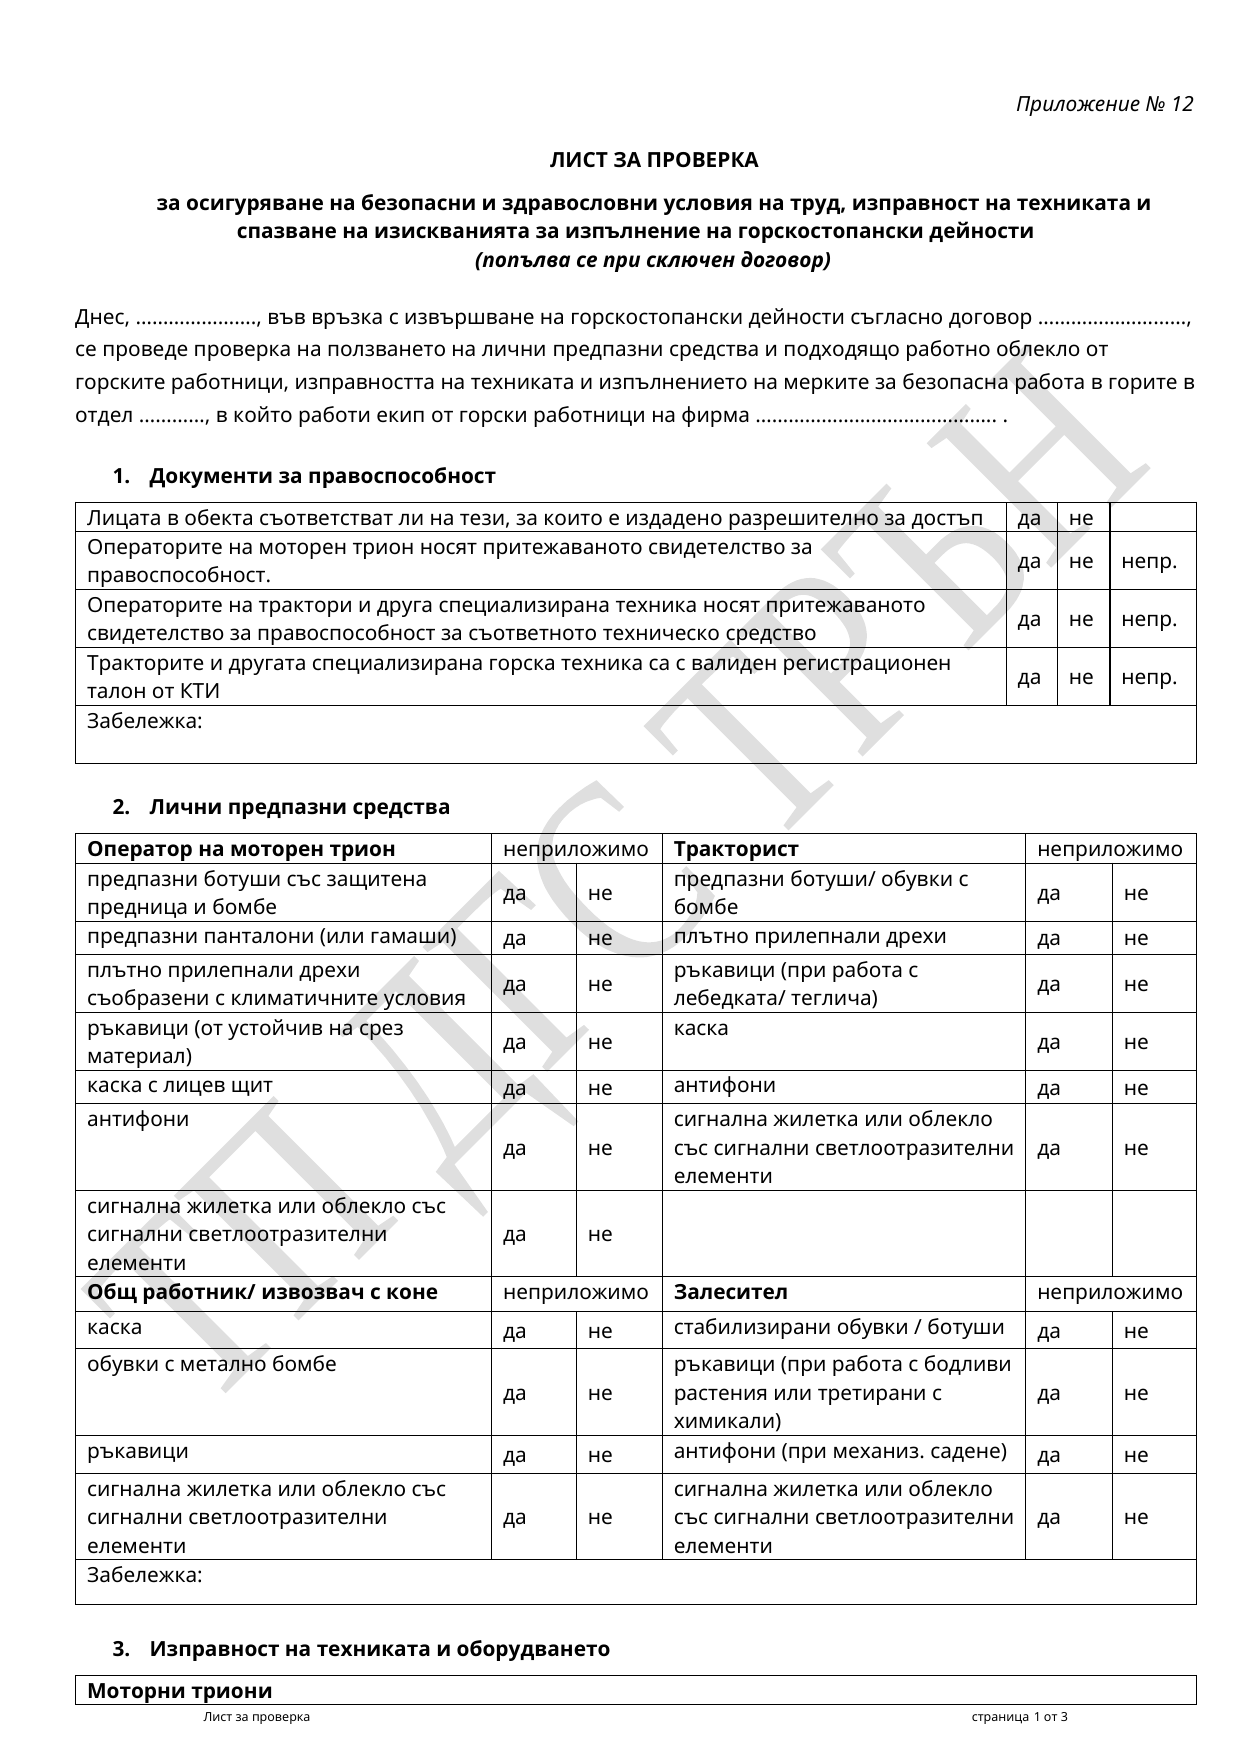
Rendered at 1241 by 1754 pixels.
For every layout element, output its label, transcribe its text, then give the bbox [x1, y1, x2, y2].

table_cell не [577, 1436, 662, 1473]
table_cell непр. [1111, 590, 1196, 647]
table_cell не [577, 1312, 662, 1348]
table_cell не [1113, 1104, 1196, 1190]
table_header да [1007, 503, 1057, 531]
table_header не [1058, 503, 1109, 531]
table_cell не [1113, 955, 1196, 1012]
table_cell да [1026, 864, 1112, 921]
table_cell не [1113, 1013, 1196, 1069]
table_cell Забележка: [76, 706, 1196, 763]
table_cell не [1058, 532, 1109, 589]
table_cell не [1113, 1474, 1196, 1559]
table_cell предпазни панталони (или гамаши) [76, 922, 491, 954]
table_cell ръкавици (при работа с лебедката/ теглича) [663, 955, 1025, 1012]
table_cell обувки с метално бомбе [76, 1349, 491, 1435]
text за осигуряване на безопасни и здравословни условия на труд, изправност на техниката и спазване на изискванията за изпълнение на горскостопански дейности [75, 188, 1196, 245]
table_cell [1026, 1191, 1112, 1276]
table_cell да [1026, 1474, 1112, 1559]
table_cell антифони [76, 1104, 491, 1190]
table_cell да [1026, 1104, 1112, 1190]
table_cell непр. [1111, 648, 1196, 705]
table_cell не [1113, 1312, 1196, 1348]
table_cell не [1113, 1436, 1196, 1473]
table_cell неприложимо [1026, 1277, 1196, 1311]
table_cell не [577, 922, 662, 954]
table_cell стабилизирани обувки / ботуши [663, 1312, 1025, 1348]
table_cell Операторите на моторен трион носят притежаваното свидетелство за правоспособност. [76, 532, 1006, 589]
table_cell сигнална жилетка или облекло със сигнални светлоотразителни елементи [663, 1104, 1025, 1190]
table_cell да [492, 1071, 576, 1103]
table_cell не [1058, 590, 1109, 647]
table_cell не [577, 1474, 662, 1559]
table_cell не [577, 955, 662, 1012]
table_cell не [577, 1349, 662, 1435]
table_header [1111, 503, 1196, 531]
table_cell антифони [663, 1071, 1025, 1103]
table_cell не [1058, 648, 1109, 705]
table_cell да [1026, 1312, 1112, 1348]
table_cell да [1007, 590, 1057, 647]
table_cell Забележка: [76, 1560, 1196, 1604]
table_cell сигнална жилетка или облекло със сигнални светлоотразителни елементи [663, 1474, 1025, 1559]
table_cell да [492, 1474, 576, 1559]
table_cell Залесител [663, 1277, 1025, 1311]
table_cell да [1026, 922, 1112, 954]
table_cell да [492, 1312, 576, 1348]
text Приложение № 12 [75, 89, 1196, 117]
table_cell Общ работник/ извозвач с коне [76, 1277, 491, 1311]
table_cell ръкавици (при работа с бодливи растения или третирани с химикали) [663, 1349, 1025, 1435]
table_cell да [1007, 648, 1057, 705]
table_cell непр. [1111, 532, 1196, 589]
text Днес, …………………., във връзка с извършване на горскостопански дейности съгласно договор ………………………, се проведе проверка на ползването на лични предпазни средства и подходящо работно облекло от горските работници, изправността на техниката и изпълнението на мерките за безопасна работа в горите в отдел …………, в който работи екип от горски работници на фирма …………………………………….. . [75, 302, 1196, 428]
table_cell да [492, 1191, 576, 1276]
table_cell сигнална жилетка или облекло със сигнални светлоотразителни елементи [76, 1191, 491, 1276]
table_cell [663, 1191, 1025, 1276]
list Изправност на техниката и оборудването [112, 1634, 1196, 1662]
table_cell да [1026, 955, 1112, 1012]
table_cell плътно прилепнали дрехи [663, 922, 1025, 954]
table_cell да [1026, 1013, 1112, 1069]
table_cell да [1026, 1071, 1112, 1103]
table_header неприложимо [1026, 834, 1196, 863]
table_cell да [492, 864, 576, 921]
table_cell да [492, 955, 576, 1012]
table_cell не [577, 1191, 662, 1276]
table_header Лицата в обекта съответстват ли на тези, за които е издадено разрешително за достъп [76, 503, 1006, 531]
table_cell каска [76, 1312, 491, 1348]
table_cell ръкавици [76, 1436, 491, 1473]
table_cell ръкавици (от устойчив на срез материал) [76, 1013, 491, 1069]
table_cell каска [663, 1013, 1025, 1069]
table_cell да [1007, 532, 1057, 589]
table_cell да [492, 1013, 576, 1069]
table_cell неприложимо [492, 1277, 662, 1311]
table_cell не [1113, 864, 1196, 921]
table_cell сигнална жилетка или облекло със сигнални светлоотразителни елементи [76, 1474, 491, 1559]
table_header Тракторист [663, 834, 1025, 863]
table_cell предпазни ботуши/ обувки с бомбе [663, 864, 1025, 921]
table_cell не [577, 1071, 662, 1103]
list Лични предпазни средства [112, 792, 1196, 821]
table_cell плътно прилепнали дрехи съобразени с климатичните условия [76, 955, 491, 1012]
table_header Оператор на моторен трион [76, 834, 491, 863]
table_cell да [1026, 1436, 1112, 1473]
table_cell да [492, 1349, 576, 1435]
text ЛИСТ ЗА ПРОВЕРКА [75, 146, 1196, 174]
text (попълва се при сключен договор) [75, 245, 1196, 273]
table_cell да [1026, 1349, 1112, 1435]
table_cell да [492, 922, 576, 954]
table_cell антифони (при механиз. садене) [663, 1436, 1025, 1473]
table_cell Тракторите и другата специализирана горска техника са с валиден регистрационен талон от КТИ [76, 648, 1006, 705]
table_cell не [1113, 922, 1196, 954]
table_cell да [492, 1104, 576, 1190]
table_cell не [1113, 1071, 1196, 1103]
table_cell не [1113, 1349, 1196, 1435]
table_cell да [492, 1436, 576, 1473]
table_cell не [577, 1104, 662, 1190]
table_cell не [577, 1013, 662, 1069]
table_header Моторни триони [76, 1676, 1196, 1704]
table_cell Операторите на трактори и друга специализирана техника носят притежаваното свидетелство за правоспособност за съответното техническо средство [76, 590, 1006, 647]
table_cell [1113, 1191, 1196, 1276]
list Документи за правоспособност [112, 461, 1196, 489]
table_cell каска с лицев щит [76, 1071, 491, 1103]
table_header неприложимо [492, 834, 662, 863]
table_cell предпазни ботуши със защитена предница и бомбе [76, 864, 491, 921]
table_cell не [577, 864, 662, 921]
